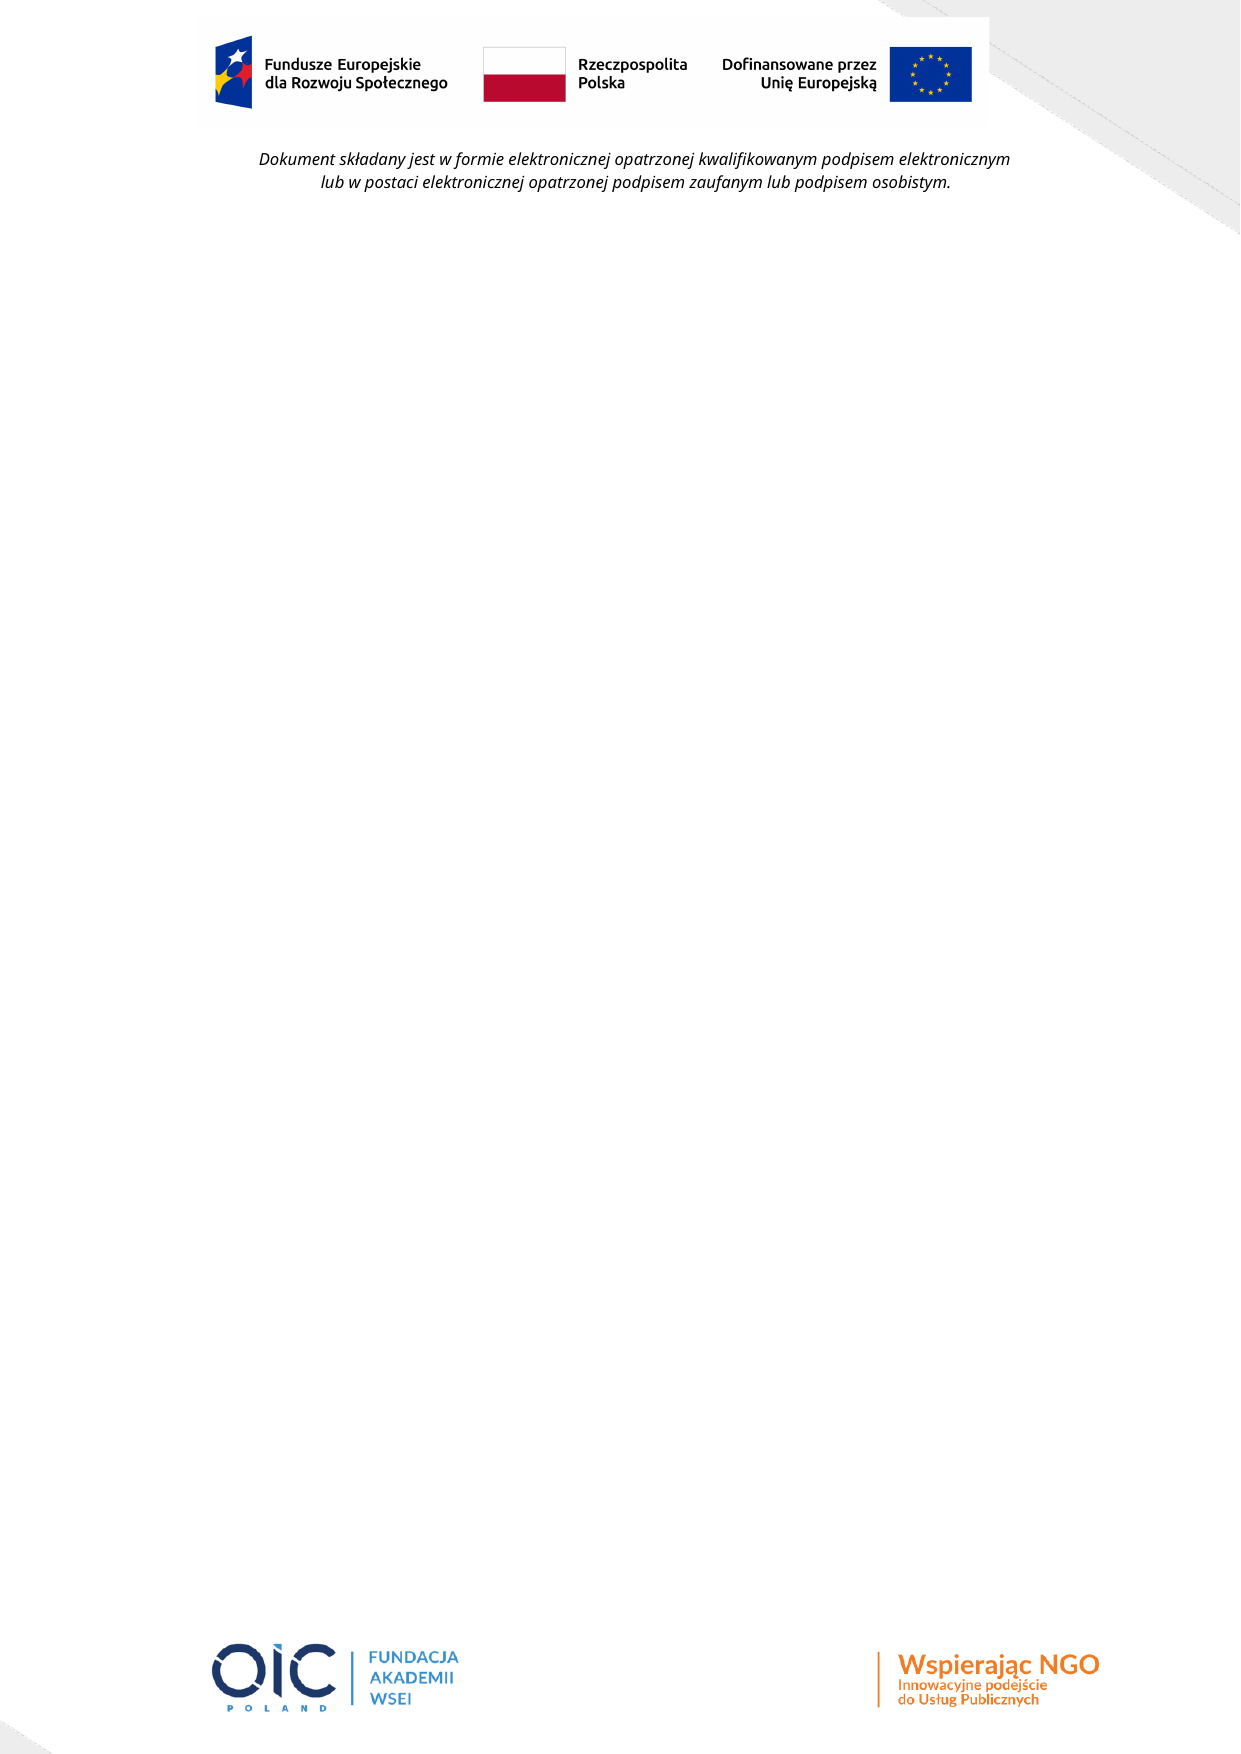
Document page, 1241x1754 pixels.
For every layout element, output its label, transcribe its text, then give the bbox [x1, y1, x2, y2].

picture [197, 17, 990, 127]
picture [182, 1618, 1128, 1737]
text Dokument składany jest w formie elektronicznej opatrzonej kwalifikowanym podpisem elektronicznym lub w postaci elektronicznej opatrzonej podpisem zaufanym lub podpisem osobistym. [148, 148, 1122, 193]
